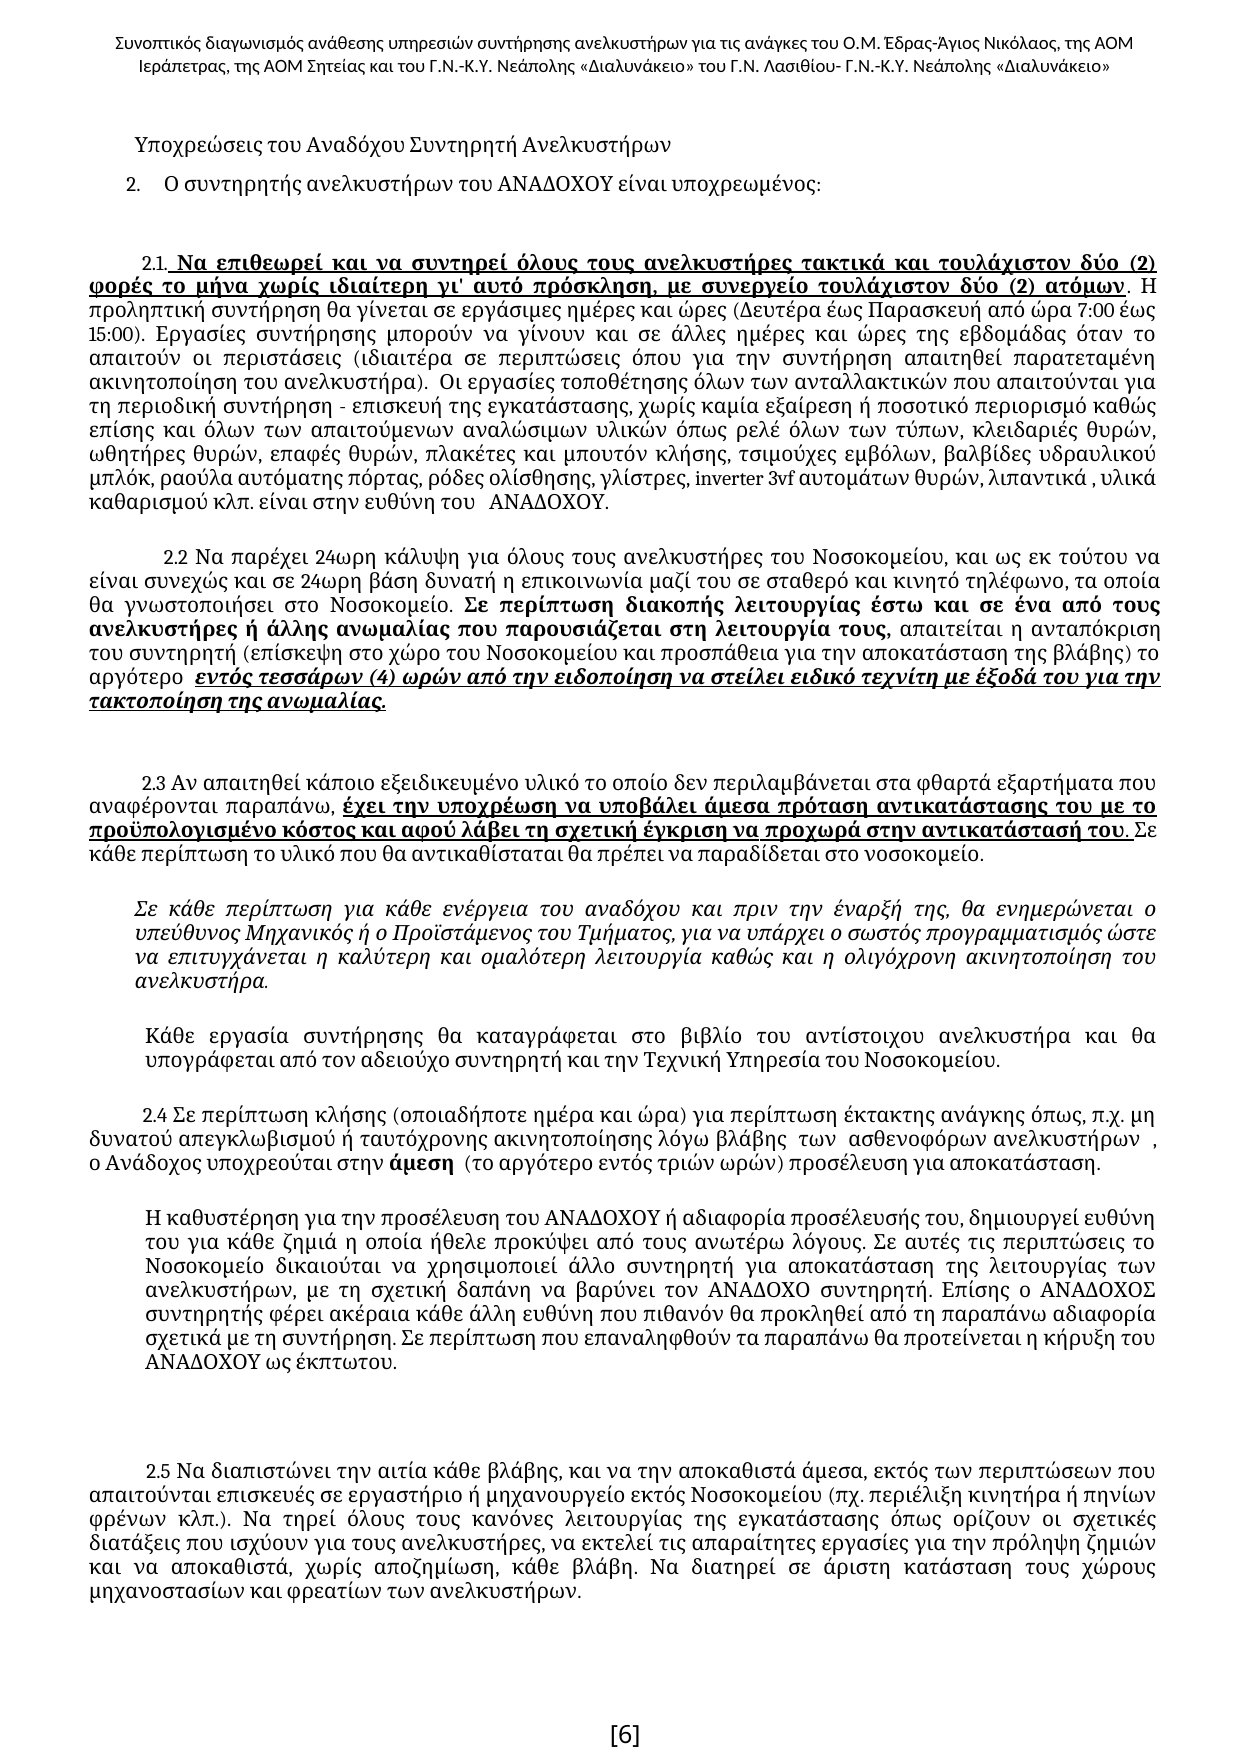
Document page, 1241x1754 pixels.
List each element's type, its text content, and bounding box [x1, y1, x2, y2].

text 2.1. Να επιθεωρεί και να συντηρεί όλους τους ανελκυστήρες τακτικά και τουλάχιστον δύο (2) φορές το μήνα χωρίς ιδιαίτερη γι' αυτό πρόσκληση, με συνεργείο τουλάχιστον δύο (2) ατόμων. Η προληπτική συντήρηση θα γίνεται σε εργάσιμες ημέρες και ώρες (Δευτέρα έως Παρασκευή από ώρα 7:00 έως 15:00). Εργασίες συντήρησης μπορούν να γίνουν και σε άλλες ημέρες και ώρες της εβδομάδας όταν το απαιτούν οι περιστάσεις (ιδιαιτέρα σε περιπτώσεις όπου για την συντήρηση απαιτηθεί παρατεταμένη ακινητοποίηση του ανελκυστήρα). Οι εργασίες τοποθέτησης όλων των ανταλλακτικών που απαιτούνται για τη περιοδική συντήρηση - επισκευή της εγκατάστασης, χωρίς καμία εξαίρεση ή ποσοτικό περιορισμό καθώς επίσης και όλων των απαιτούμενων αναλώσιμων υλικών όπως ρελέ όλων των τύπων, κλειδαριές θυρών, ωθητήρες θυρών, επαφές θυρών, πλακέτες και μπουτόν κλήσης, τσιμούχες εμβόλων, βαλβίδες υδραυλικού μπλόκ, ραούλα αυτόματης πόρτας, ρόδες ολίσθησης, γλίστρες, inverter 3vf αυτομάτων θυρών, λιπαντικά , υλικά καθαρισμού κλπ. είναι στην ευθύνη του ΑΝΑΔΟΧΟΥ. [89, 251, 1157, 515]
text 2.3 Αν απαιτηθεί κάποιο εξειδικευμένο υλικό το οποίο δεν περιλαμβάνεται στα φθαρτά εξαρτήματα που αναφέρονται παραπάνω, έχει την υποχρέωση να υποβάλει άμεσα πρόταση αντικατάστασης του με το προϋπολογισμένο κόστος και αφού λάβει τη σχετική έγκριση να προχωρά στην αντικατάστασή του. Σε κάθε περίπτωση το υλικό που θα αντικαθίσταται θα πρέπει να παραδίδεται στο νοσοκομείο. [89, 771, 1157, 867]
list Ο συντηρητής ανελκυστήρων του ΑΝΑΔΟΧΟΥ είναι υποχρεωμένος: [126, 172, 1161, 196]
text 2.4 Σε περίπτωση κλήσης (οποιαδήποτε ημέρα και ώρα) για περίπτωση έκτακτης ανάγκης όπως, π.χ. μη δυνατού απεγκλωβισμού ή ταυτόχρονης ακινητοποίησης λόγω βλάβης των ασθενοφόρων ανελκυστήρων , ο Ανάδοχος υποχρεούται στην άμεση (το αργότερο εντός τριών ωρών) προσέλευση για αποκατάσταση. [89, 1104, 1157, 1176]
text Κάθε εργασία συντήρησης θα καταγράφεται στο βιβλίο του αντίστοιχου ανελκυστήρα και θα υπογράφεται από τον αδειούχο συντηρητή και την Τεχνική Υπηρεσία του Νοσοκομείου. [145, 1024, 1157, 1072]
text Η καθυστέρηση για την προσέλευση του ΑΝΑΔΟΧΟΥ ή αδιαφορία προσέλευσής του, δημιουργεί ευθύνη του για κάθε ζημιά η οποία ήθελε προκύψει από τους ανωτέρω λόγους. Σε αυτές τις περιπτώσεις το Νοσοκομείο δικαιούται να χρησιμοποιεί άλλο συντηρητή για αποκατάσταση της λειτουργίας των ανελκυστήρων, με τη σχετική δαπάνη να βαρύνει τον ΑΝΑΔΟΧΟ συντηρητή. Επίσης ο ΑΝΑΔΟΧΟΣ συντηρητής φέρει ακέραια κάθε άλλη ευθύνη που πιθανόν θα προκληθεί από τη παραπάνω αδιαφορία σχετικά με τη συντήρηση. Σε περίπτωση που επαναληφθούν τα παραπάνω θα προτείνεται η κήρυξη του ΑΝΑΔΟΧΟΥ ως έκπτωτου. [145, 1207, 1157, 1374]
text 2.2 Να παρέχει 24ωρη κάλυψη για όλους τους ανελκυστήρες του Νοσοκομείου, και ως εκ τούτου να είναι συνεχώς και σε 24ωρη βάση δυνατή η επικοινωνία μαζί του σε σταθερό και κινητό τηλέφωνο, τα οποία θα γνωστοποιήσει στο Νοσοκομείο. Σε περίπτωση διακοπής λειτουργίας έστω και σε ένα από τους ανελκυστήρες ή άλλης ανωμαλίας που παρουσιάζεται στη λειτουργία τους, απαιτείται η ανταπόκριση του συντηρητή (επίσκεψη στο χώρο του Νοσοκομείου και προσπάθεια για την αποκατάσταση της βλάβης) το αργότερο εντός τεσσάρων (4) ωρών από την ειδοποίηση να στείλει ειδικό τεχνίτη με έξοδά του για την τακτοποίηση της ανωμαλίας. [89, 546, 1161, 713]
text Σε κάθε περίπτωση για κάθε ενέργεια του αναδόχου και πριν την έναρξή της, θα ενημερώνεται ο υπεύθυνος Μηχανικός ή ο Προϊστάμενος του Τμήματος, για να υπάρχει ο σωστός προγραμματισμός ώστε να επιτυγχάνεται η καλύτερη και ομαλότερη λειτουργία καθώς και η ολιγόχρονη ακινητοποίηση του ανελκυστήρα. [134, 898, 1157, 994]
text 2.5 Να διαπιστώνει την αιτία κάθε βλάβης, και να την αποκαθιστά άμεσα, εκτός των περιπτώσεων που απαιτούνται επισκευές σε εργαστήριο ή μηχανουργείο εκτός Νοσοκομείου (πχ. περιέλιξη κινητήρα ή πηνίων φρένων κλπ.). Να τηρεί όλους τους κανόνες λειτουργίας της εγκατάστασης όπως ορίζουν οι σχετικές διατάξεις που ισχύουν για τους ανελκυστήρες, να εκτελεί τις απαραίτητες εργασίες για την πρόληψη ζημιών και να αποκαθιστά, χωρίς αποζημίωση, κάθε βλάβη. Να διατηρεί σε άριστη κατάσταση τους χώρους μηχανοστασίων και φρεατίων των ανελκυστήρων. [89, 1460, 1157, 1604]
text Υποχρεώσεις του Αναδόχου Συντηρητή Ανελκυστήρων [134, 134, 1157, 158]
